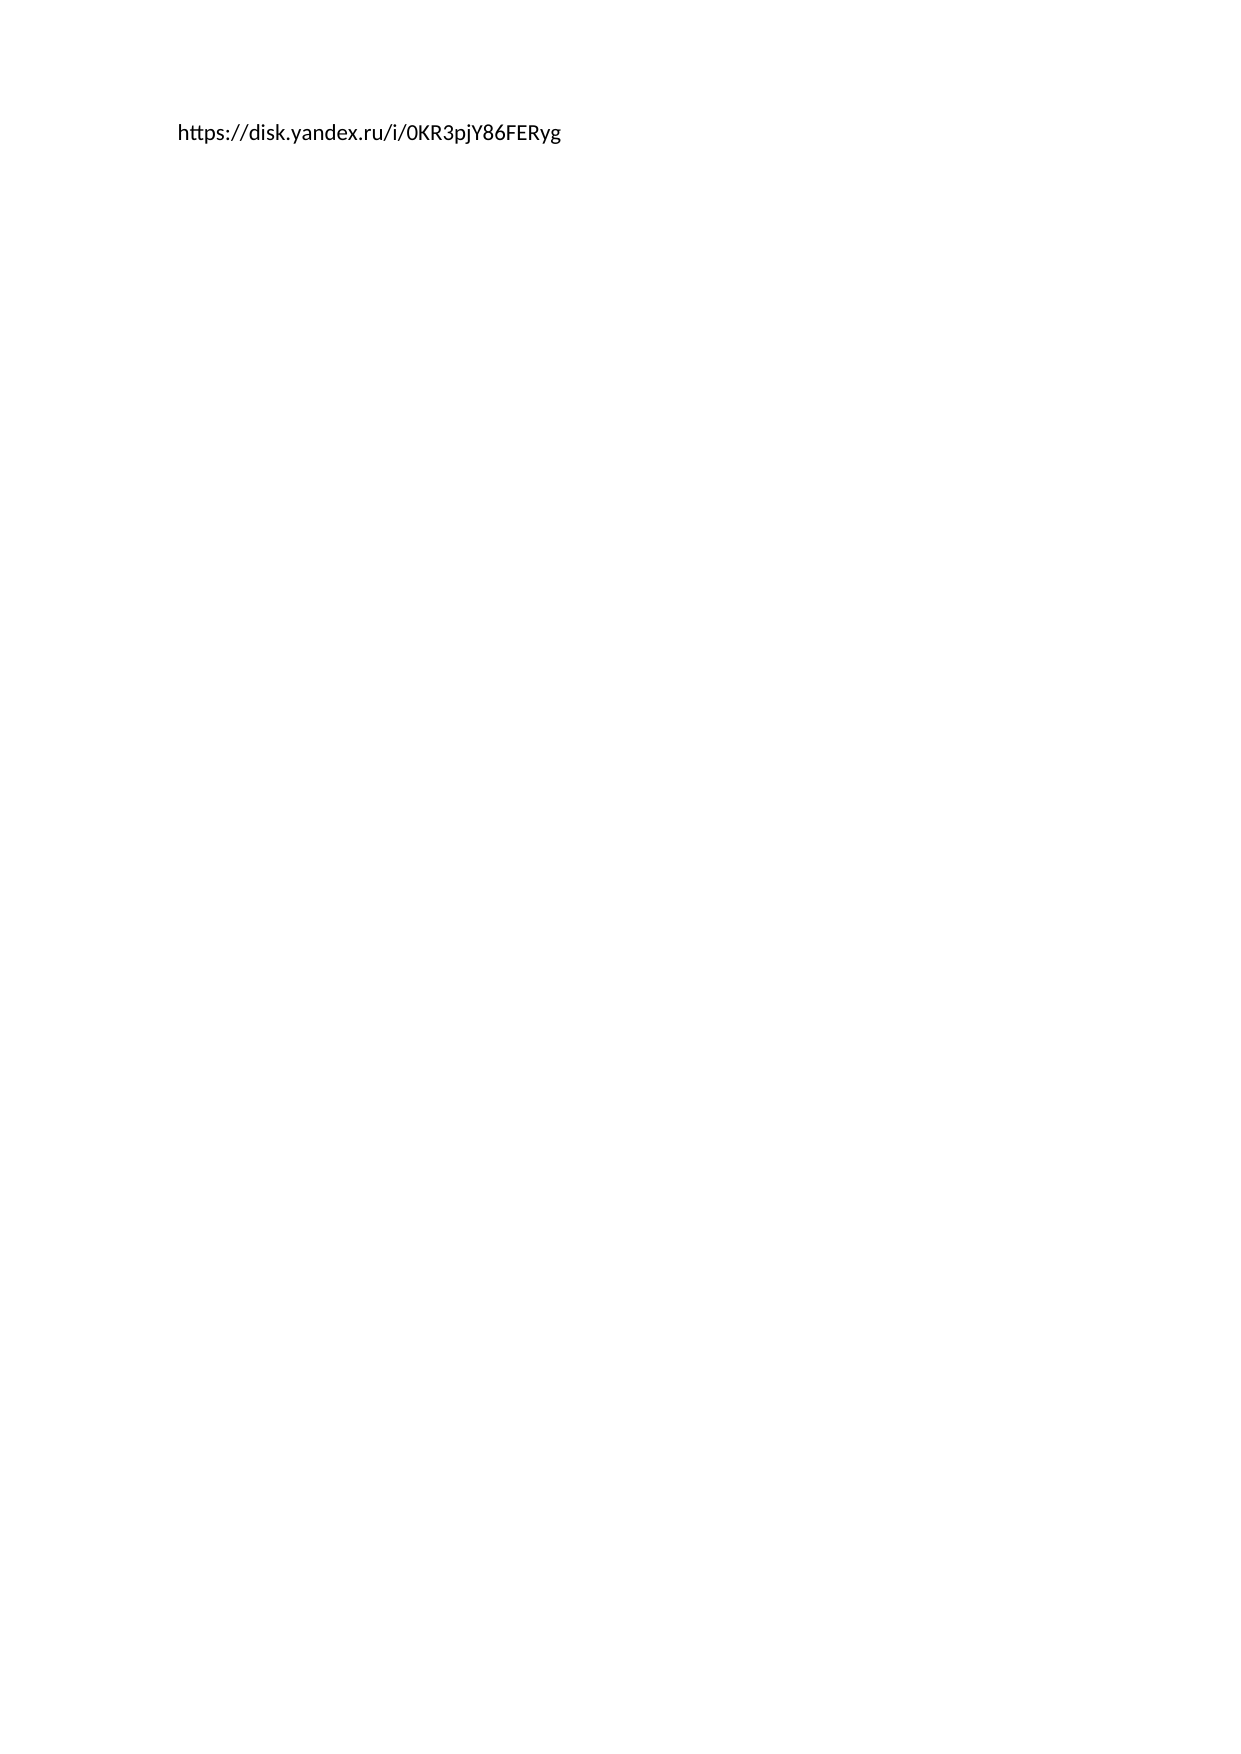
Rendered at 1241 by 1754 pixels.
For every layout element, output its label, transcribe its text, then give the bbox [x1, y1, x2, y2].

text https://disk.yandex.ru/i/0KR3pjY86FERyg [177, 118, 1152, 146]
